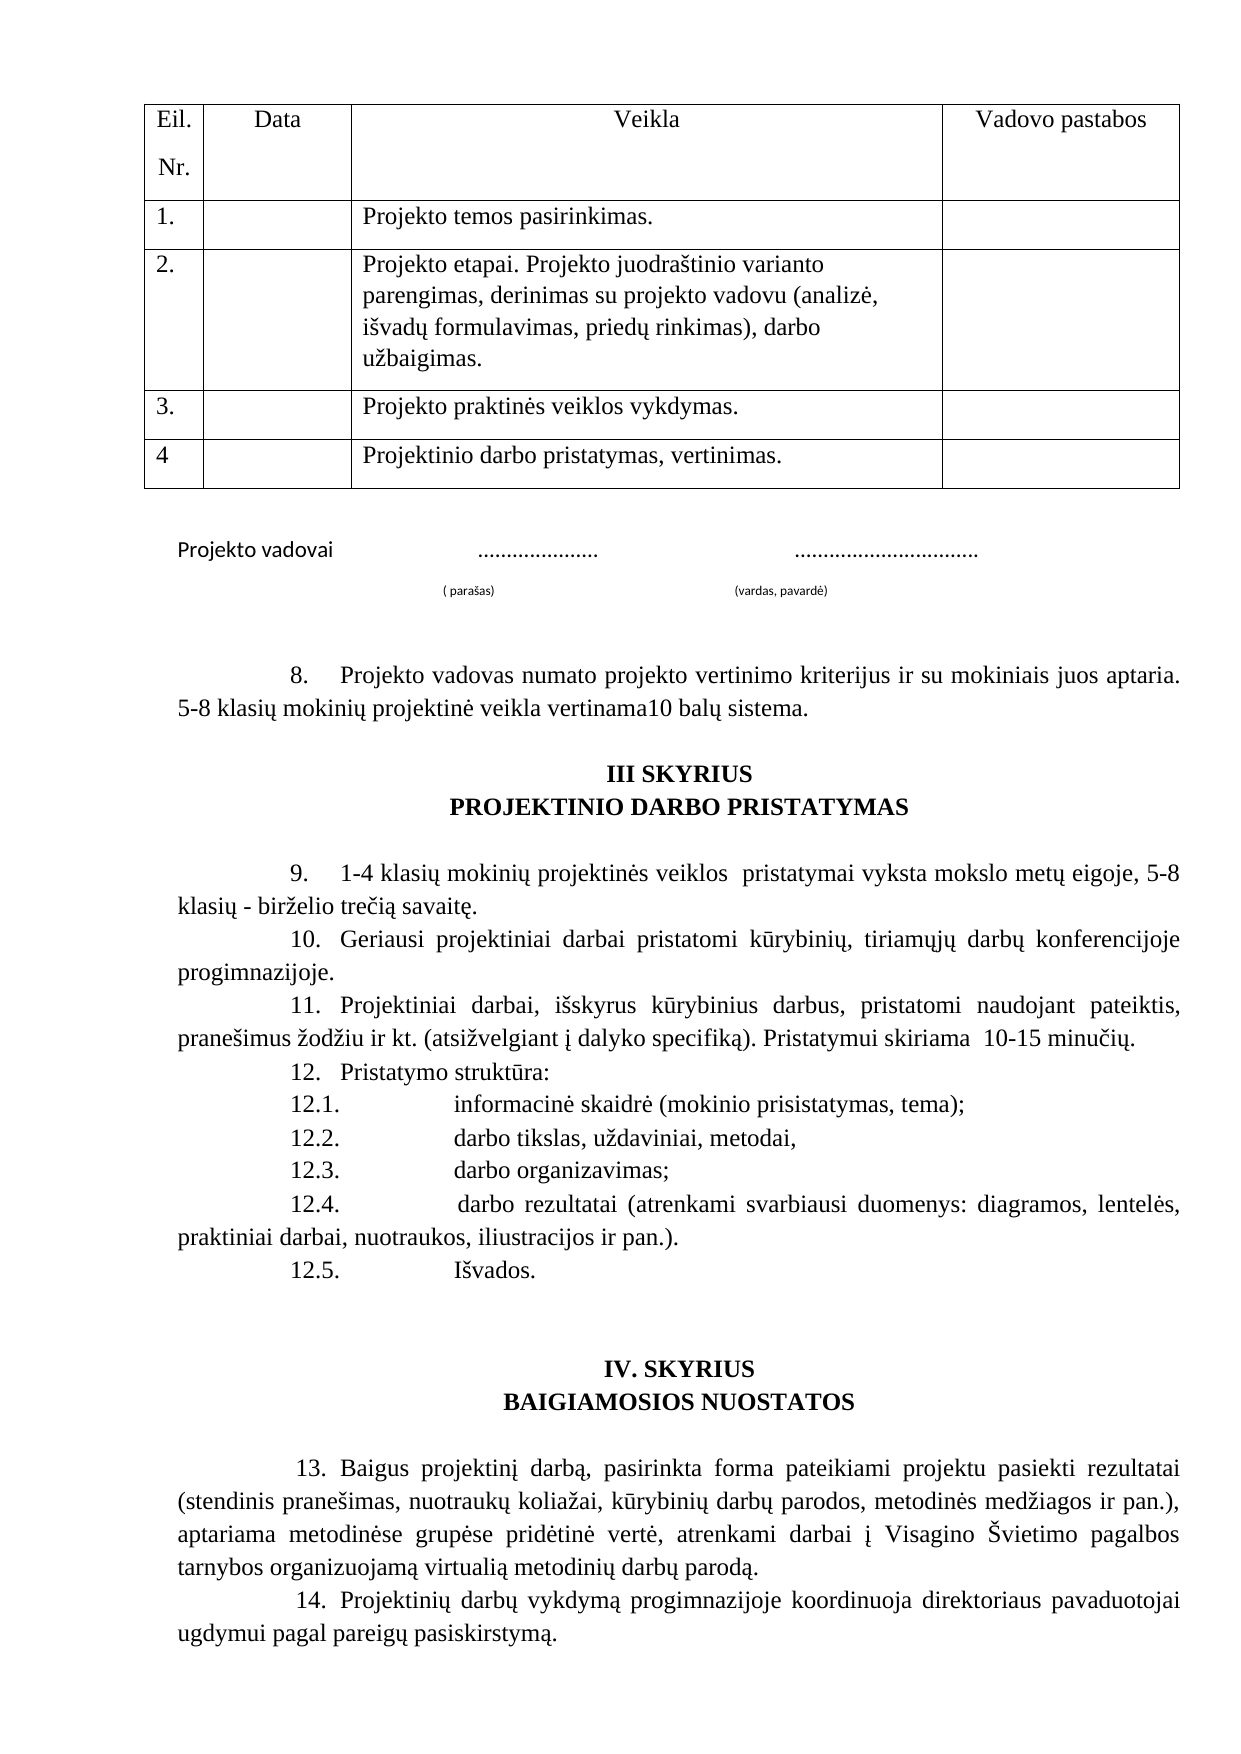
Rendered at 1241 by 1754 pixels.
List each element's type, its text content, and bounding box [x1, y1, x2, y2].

text BAIGIAMOSIOS NUOSTATOS [177, 1387, 1181, 1416]
table_cell [943, 440, 1179, 488]
table_header Data [204, 105, 351, 200]
list Projektiniai darbai, išskyrus kūrybinius darbus, pristatomi naudojant pateiktis, pranešimus žodžiu ir kt. (atsižvelgiant į dalyko specifiką). Pristatymui skiriama 10-15 minučių. [177, 991, 1181, 1052]
table_cell Projekto temos pasirinkimas. [352, 201, 942, 248]
list 1-4 klasių mokinių projektinės veiklos pristatymai vyksta mokslo metų eigoje, 5-8 klasių - birželio trečią savaitę. [177, 858, 1181, 920]
list Pristatymo struktūra: [177, 1057, 1181, 1085]
table_header Veikla [352, 105, 942, 200]
table_cell 3. [145, 391, 203, 439]
list Projektinių darbų vykdymą progimnazijoje koordinuoja direktoriaus pavaduotojai ugdymui pagal pareigų pasiskirstymą. [177, 1585, 1181, 1647]
text PROJEKTINIO DARBO PRISTATYMAS [177, 792, 1181, 821]
list darbo rezultatai (atrenkami svarbiausi duomenys: diagramos, lentelės, praktiniai darbai, nuotraukos, iliustracijos ir pan.). [177, 1189, 1181, 1250]
table_cell 2. [145, 250, 203, 390]
table_cell [943, 391, 1179, 439]
table_cell [204, 391, 351, 439]
text III SKYRIUS [177, 759, 1181, 788]
list darbo organizavimas; [177, 1156, 1181, 1184]
table_cell [943, 250, 1179, 390]
list Geriausi projektiniai darbai pristatomi kūrybinių, tiriamųjų darbų konferencijoje progimnazijoje. [177, 924, 1181, 986]
list informacinė skaidrė (mokinio prisistatymas, tema); [177, 1089, 1181, 1118]
table_cell Projekto praktinės veiklos vykdymas. [352, 391, 942, 439]
table_cell [204, 440, 351, 488]
table_cell 4 [145, 440, 203, 488]
table_cell [943, 201, 1179, 248]
table_header Eil. Nr. [145, 105, 203, 200]
list darbo tikslas, uždaviniai, metodai, [177, 1123, 1181, 1151]
list Projekto vadovas numato projekto vertinimo kriterijus ir su mokiniais juos aptaria. 5-8 klasių mokinių projektinė veikla vertinama10 balų sistema. [177, 660, 1181, 722]
table_cell [204, 250, 351, 390]
table_header Vadovo pastabos [943, 105, 1179, 200]
table_cell Projekto etapai. Projekto juodraštinio varianto parengimas, derinimas su projekto vadovu (analizė, išvadų formulavimas, priedų rinkimas), darbo užbaigimas. [352, 250, 942, 390]
list Išvados. [177, 1255, 1181, 1283]
list Baigus projektinį darbą, pasirinkta forma pateikiami projektu pasiekti rezultatai (stendinis pranešimas, nuotraukų koliažai, kūrybinių darbų parodos, metodinės medžiagos ir pan.), aptariama metodinėse grupėse pridėtinė vertė, atrenkami darbai į Visagino Švietimo pagalbos tarnybos organizuojamą virtualią metodinių darbų parodą. [177, 1453, 1181, 1581]
table_cell 1. [145, 201, 203, 248]
text IV. SKYRIUS [177, 1354, 1181, 1382]
table_cell [204, 201, 351, 248]
table_cell Projektinio darbo pristatymas, vertinimas. [352, 440, 942, 488]
